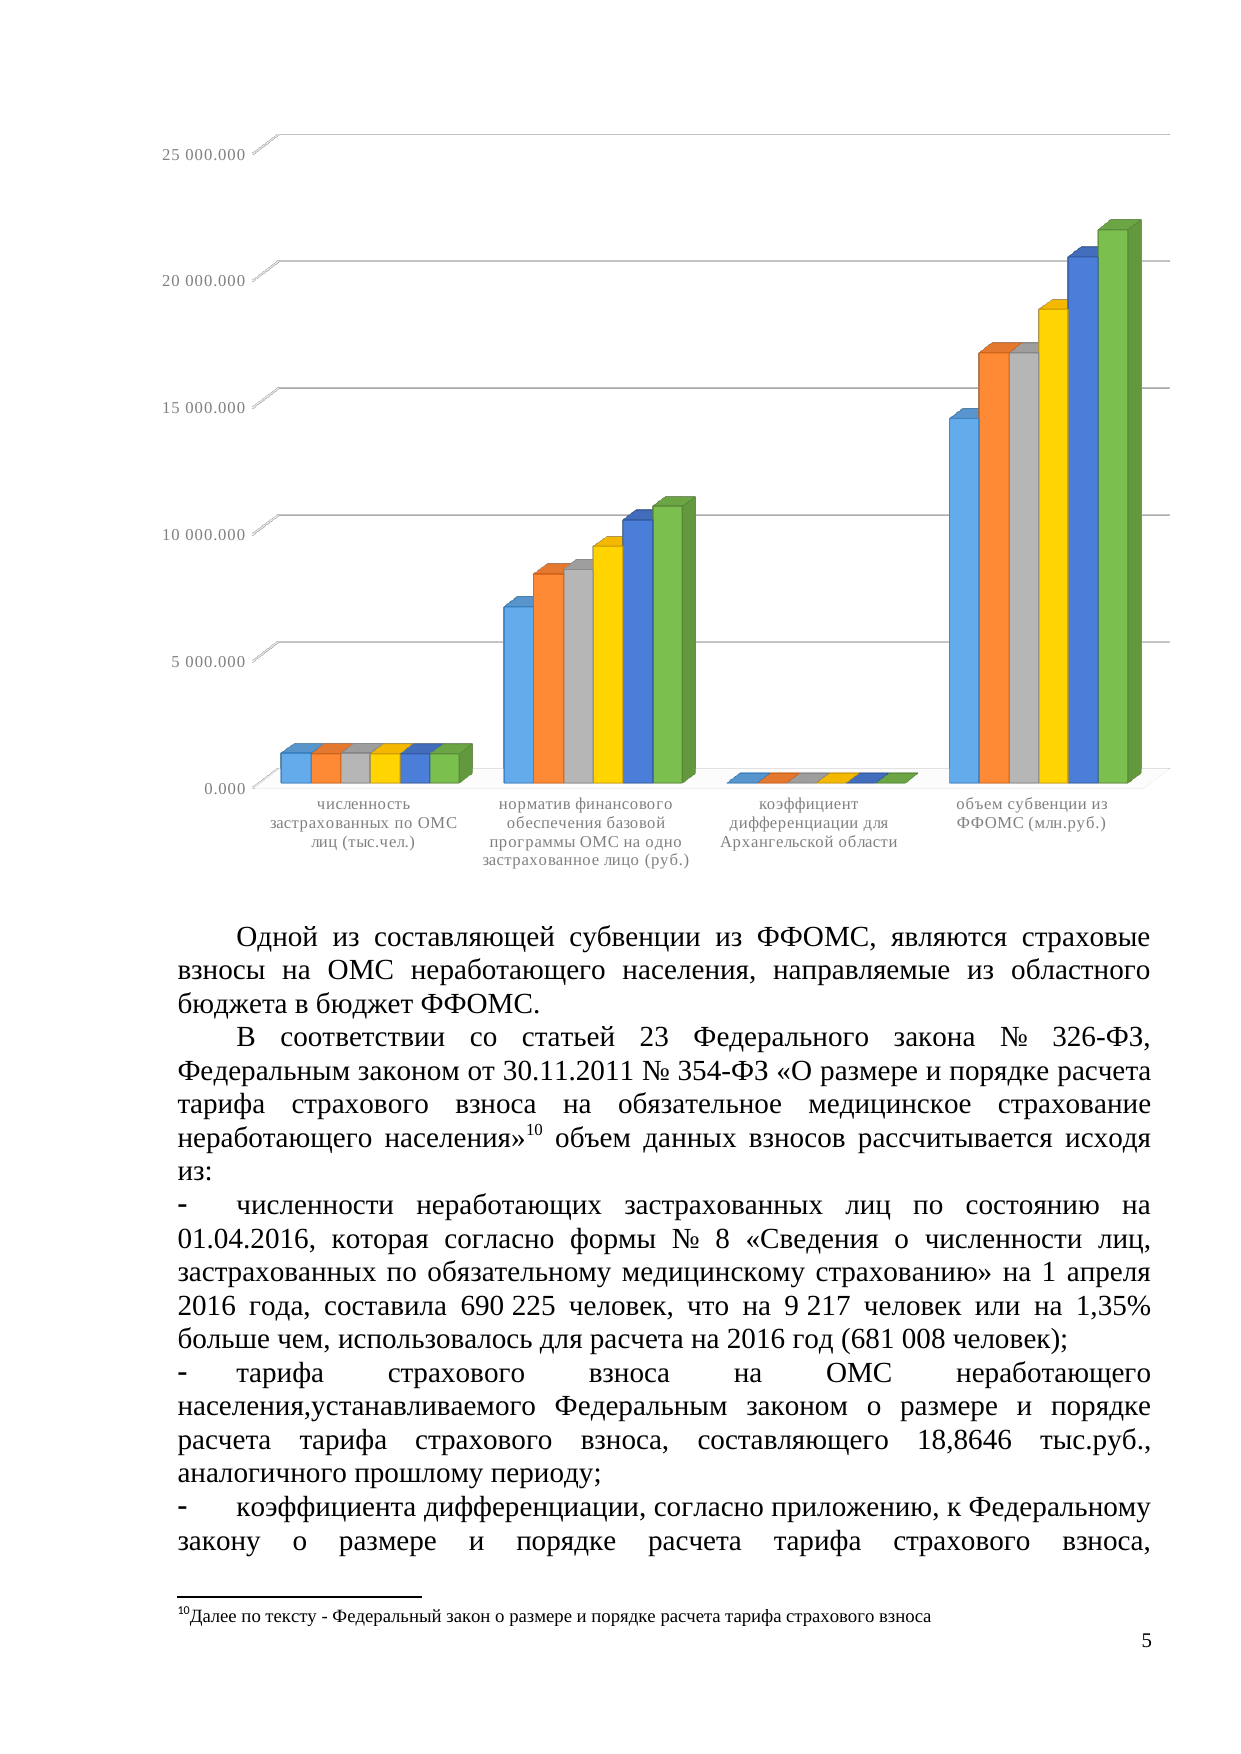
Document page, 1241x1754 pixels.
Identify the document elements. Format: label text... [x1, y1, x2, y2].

list Одной из составляющей субвенции из ФФОМС, являются страховые взносы на ОМС неработающего населения, направляемые из областного бюджета в бюджет ФФОМС. [177, 919, 1152, 1019]
list численности неработающих застрахованных лиц по состоянию на 01.04.2016, которая согласно формы № 8 «Сведения о численности лиц, застрахованных по обязательному медицинскому страхованию» на 1 апреля 2016 года, составила 690 225 человек, что на 9 217 человек или на 1,35% больше чем, использовалось для расчета на 2016 год (681 008 человек); [177, 1187, 1152, 1355]
list В соответствии со статьей 23 Федерального закона № 326-ФЗ, Федеральным законом от 30.11.2011 № 354-ФЗ «О размере и порядке расчета тарифа страхового взноса на обязательное медицинское страхование неработающего населения» объем данных взносов рассчитывается исходя из: [177, 1019, 1152, 1187]
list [177, 1489, 1152, 1556]
list тарифа страхового взноса на ОМС неработающего населения,устанавливаемого Федеральным законом о размере и порядке расчета тарифа страхового взноса, составляющего 18,8646 тыс.руб., аналогичного прошлому периоду; [177, 1355, 1152, 1489]
